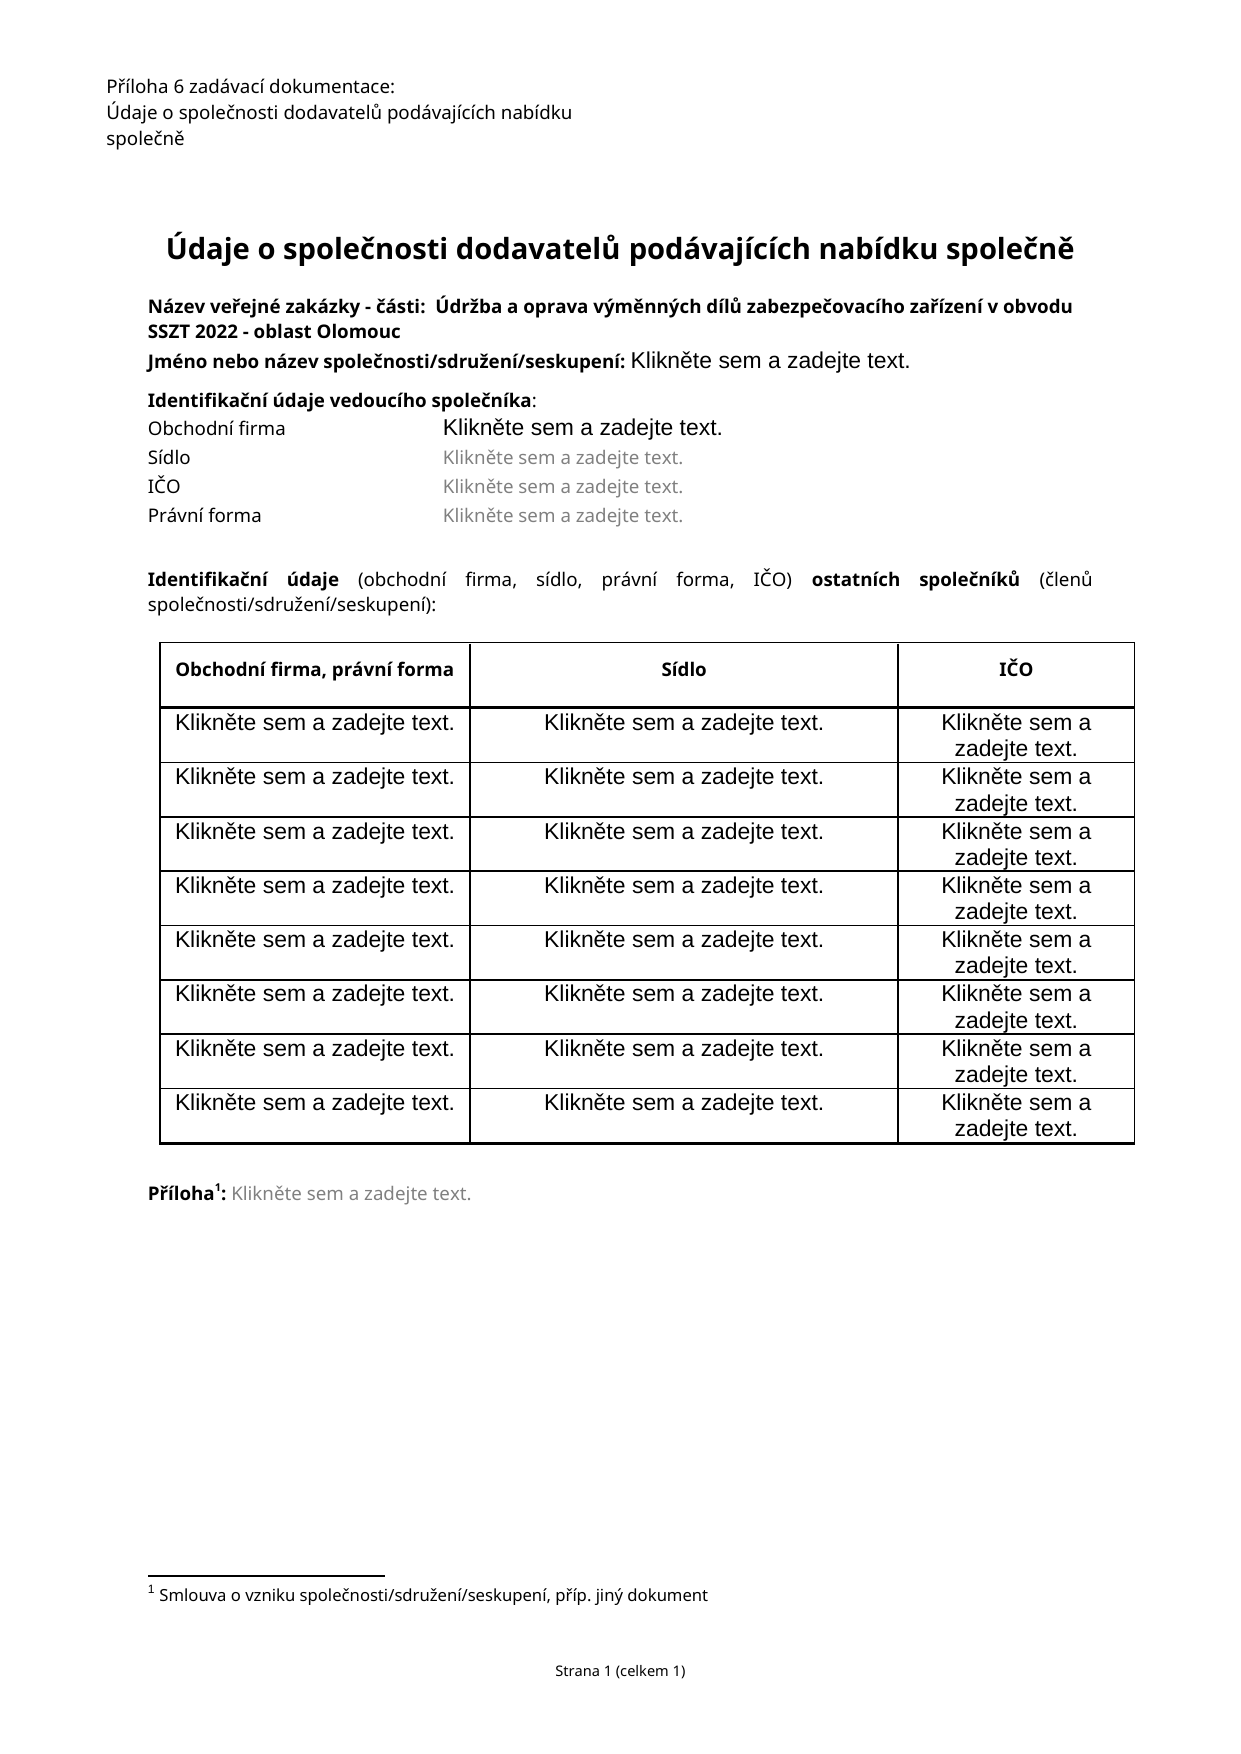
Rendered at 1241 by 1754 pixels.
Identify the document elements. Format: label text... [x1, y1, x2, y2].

text Právní forma [148, 499, 1093, 528]
text IČO [148, 470, 1093, 499]
text Jméno nebo název společnosti/sdružení/seskupení: [148, 344, 1093, 375]
table_header Sídlo [471, 643, 898, 706]
text Sídlo [148, 441, 1093, 470]
text Obchodní firma [148, 412, 1093, 441]
text Příloha: [148, 1180, 1093, 1205]
text Identifikační údaje (obchodní firma, sídlo, právní forma, IČO) ostatních společníků (členů společnosti/sdružení/seskupení): [148, 566, 1093, 616]
title Údaje o společnosti dodavatelů podávajících nabídku společně [148, 228, 1093, 268]
table_header Obchodní firma, právní forma [161, 643, 470, 706]
table_header IČO [899, 643, 1134, 706]
text Název veřejné zakázky - části: Údržba a oprava výměnných dílů zabezpečovacího zařízení v obvodu SSZT 2022 - oblast Olomouc [148, 293, 1093, 344]
text Identifikační údaje vedoucího společníka: [148, 387, 1093, 412]
